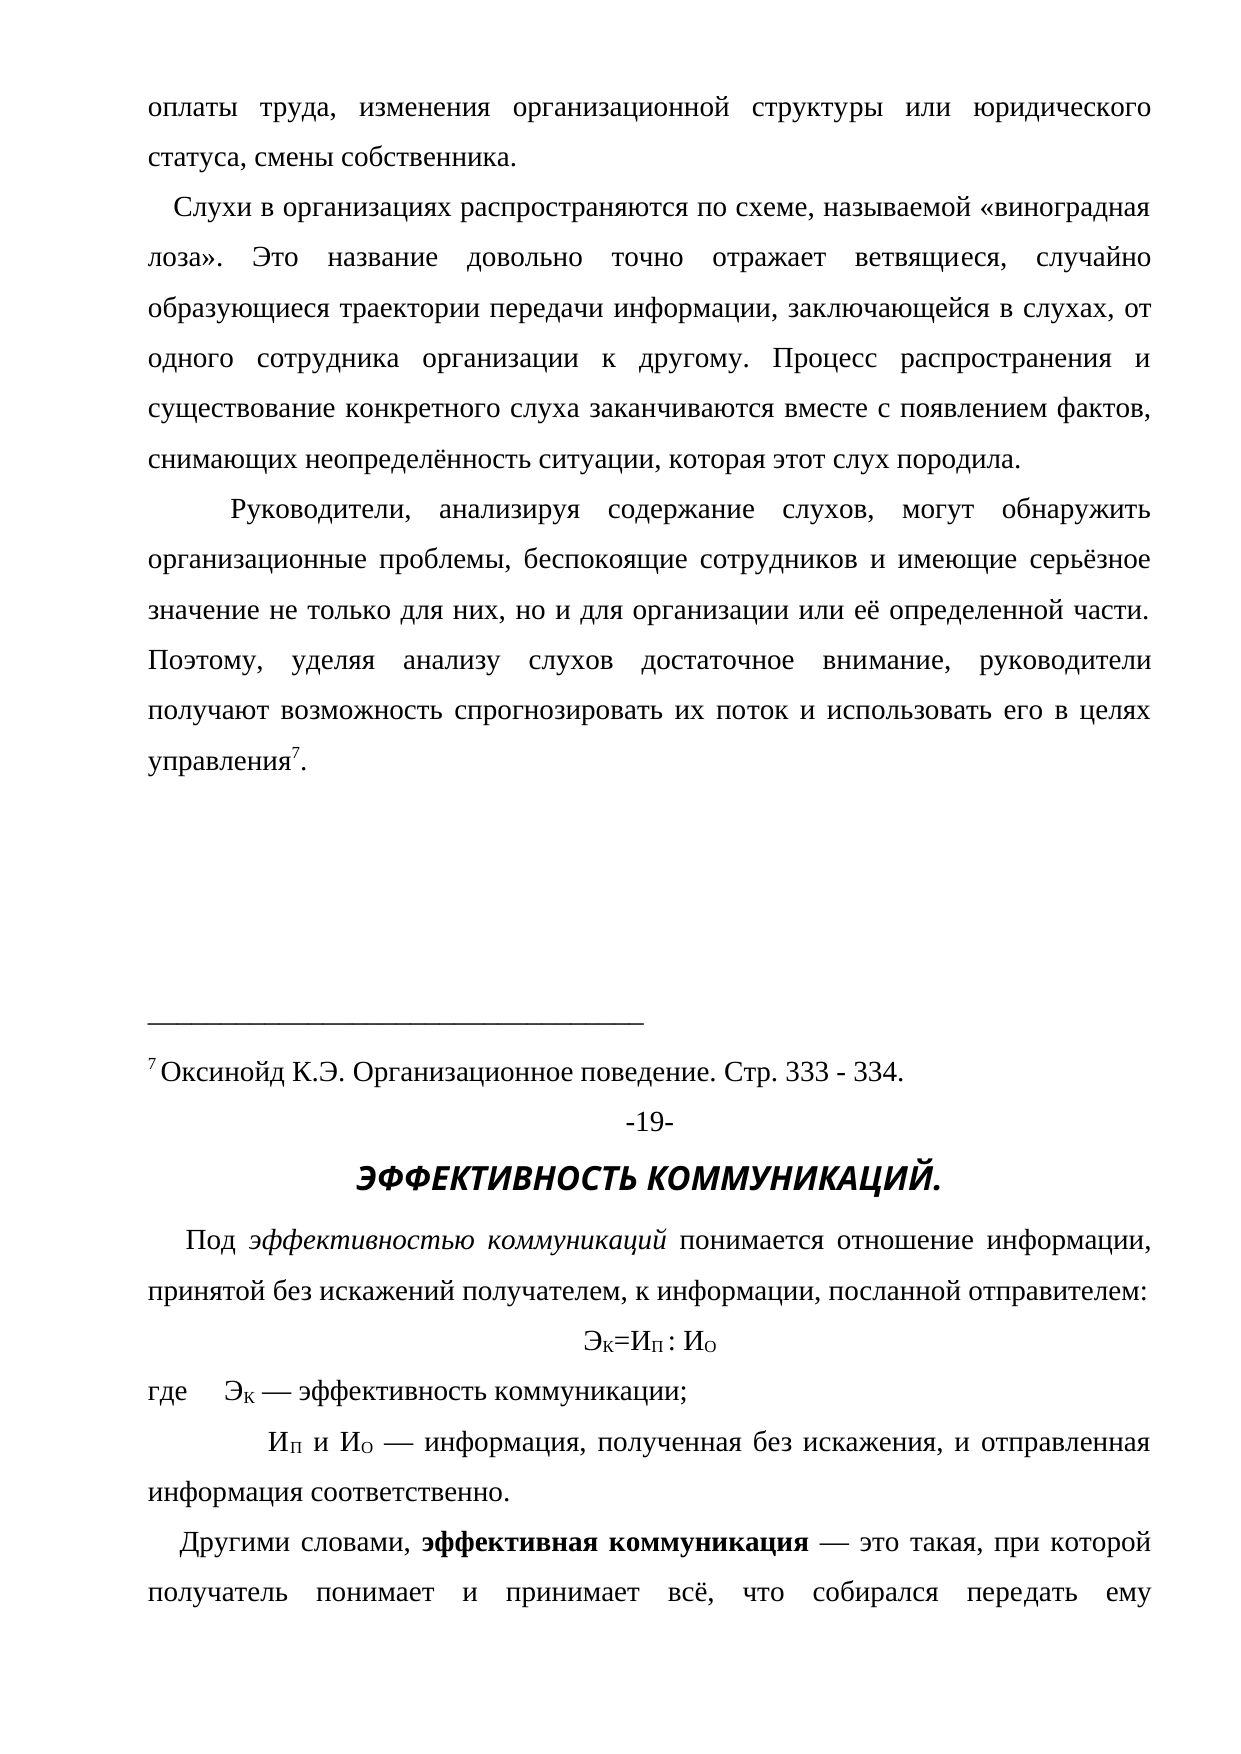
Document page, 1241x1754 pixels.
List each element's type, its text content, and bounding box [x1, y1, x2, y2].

text Под эффективностью коммуникаций понимается отношение информации, принятой без искажений получателем, к информации, посланной отправителем: [148, 1222, 1152, 1306]
text __________________________________ [148, 994, 1152, 1028]
text 7 Оксинойд К.Э. Организационное поведение. Стр. 333 - 334. [148, 1054, 1152, 1087]
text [148, 89, 1152, 172]
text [148, 1524, 1152, 1608]
text -19- [148, 1104, 1152, 1137]
text где ЭК — эффективность коммуникации; [148, 1373, 1152, 1407]
text Слухи в организациях распространяются по схеме, называемой «виноградная лоза». Это название довольно точно отражает ветвящиеся, случайно образующиеся траектории передачи информации, заключающейся в слухах, от одного сотрудника организации к другому. Процесс распространения и существование конкретного слуха заканчиваются вместе с появлением фактов, снимающих неопределённость ситуации, которая этот слух породила. [148, 189, 1152, 474]
text Руководители, анализируя содержание слухов, могут обнаружить организационные проблемы, беспокоящие сотрудников и имеющие серьёзное значение не только для них, но и для организации или её определенной части. Поэтому, уделяя анализу слухов достаточное внимание, руководители получают возможность спрогнозировать их поток и использовать его в целях управления7. [148, 491, 1152, 776]
text ЭК=ИП : ИО [148, 1323, 1152, 1357]
text ЭФФЕКТИВНОСТЬ КОММУНИКАЦИЙ. [148, 1154, 1152, 1200]
text ИП и ИО — информация, полученная без искажения, и отправленная информация соответственно. [148, 1424, 1152, 1507]
